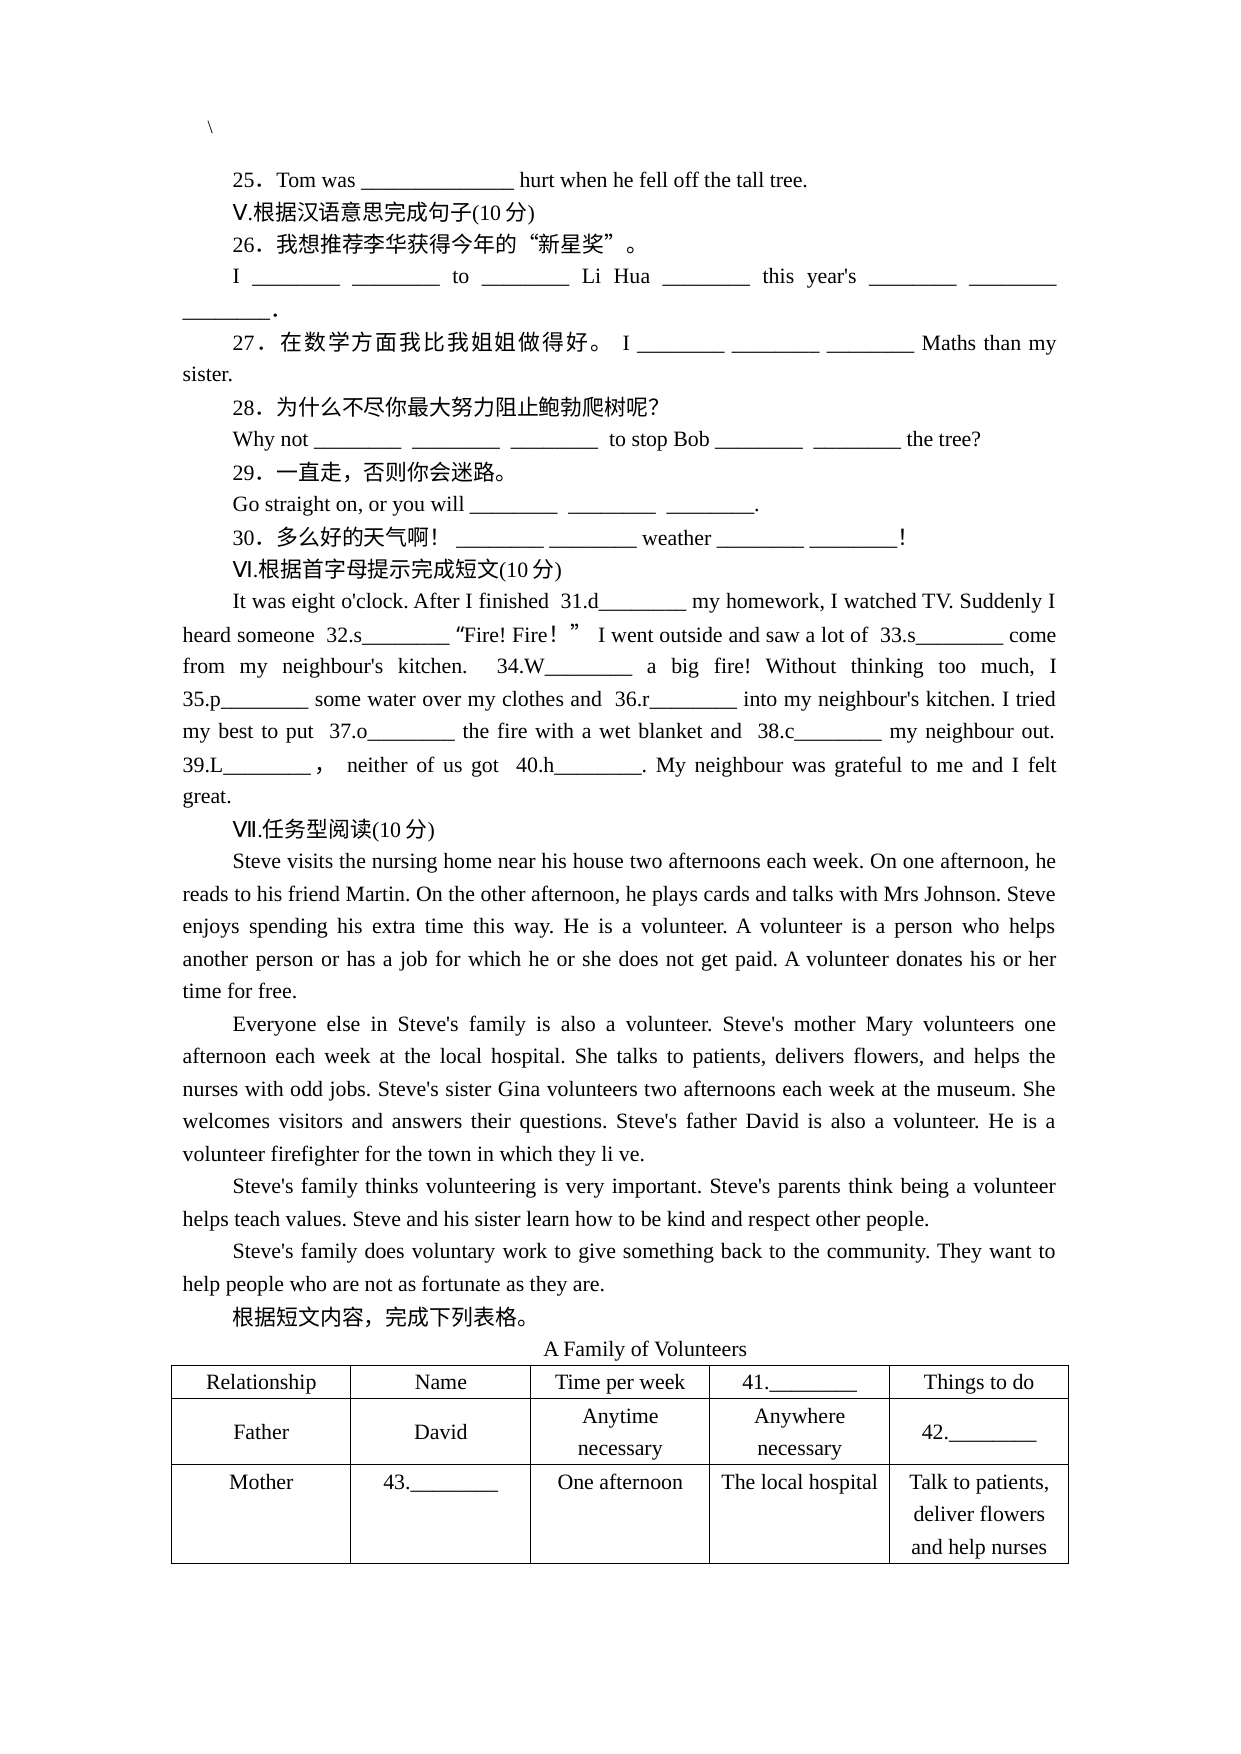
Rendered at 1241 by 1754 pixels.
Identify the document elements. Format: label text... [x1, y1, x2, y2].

text Steve's family thinks volunteering is very important. Steve's parents think being a volunteer helps teach values. Steve and his sister learn how to be kind and respect other people. [182, 1169, 1058, 1234]
table_cell 42.________ [890, 1399, 1068, 1464]
table_header 41.________ [710, 1366, 889, 1398]
text 27．在数学方面我比我姐姐做得好。 I ________ ________ ________ Maths than my sister. [182, 324, 1058, 389]
text Go straight on, or you will ________ ________ ________. [182, 487, 1058, 519]
table_header Relationship [172, 1366, 350, 1398]
text 25．Tom was ______________ hurt when he fell off the tall tree. [182, 162, 1058, 194]
text I ________ ________ to ________ Li Hua ________ this year's ________ ________ ________． [182, 259, 1058, 324]
table_cell Father [172, 1399, 350, 1464]
text Ⅶ.任务型阅读(10分) [182, 812, 1058, 844]
table_header Time per week [531, 1366, 709, 1398]
text 29．一直走，否则你会迷路。 [182, 454, 1058, 487]
text 26．我想推荐李华获得今年的“新星奖”。 [182, 227, 1058, 259]
table_cell The local hospital [710, 1465, 889, 1563]
text 30．多么好的天气啊！ ________ ________ weather ________ ________！ [182, 519, 1058, 552]
text Ⅴ.根据汉语意思完成句子(10分) [182, 194, 1058, 227]
text 根据短文内容，完成下列表格。 [182, 1299, 1058, 1332]
text Ⅵ.根据首字母提示完成短文(10分) [182, 552, 1058, 584]
table_header Name [351, 1366, 530, 1398]
text Steve's family does voluntary work to give something back to the community. They want to help people who are not as fortunate as they are. [182, 1234, 1058, 1299]
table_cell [890, 1465, 1068, 1563]
text It was eight o'clock. After I finished 31.d________ my homework, I watched TV. Suddenly I heard someone 32.s________ “Fire! Fire！” I went outside and saw a lot of 33.s________ come from my neighbour's kitchen. 34.W________ a big fire! Without thinking too much, I 35.p________ some water over my clothes and 36.r________ into my neighbour's kitchen. I tried my best to put 37.o________ the fire with a wet blanket and 38.c________ my neighbour out. 39.L________， neither of us got 40.h________. My neighbour was grateful to me and I felt great. [182, 584, 1058, 812]
table_cell Anytime necessary [531, 1399, 709, 1464]
table_cell David [351, 1399, 530, 1464]
table_cell 43.________ [351, 1465, 530, 1563]
table_cell Anywhere necessary [710, 1399, 889, 1464]
table_cell One afternoon [531, 1465, 709, 1563]
text 28．为什么不尽你最大努力阻止鲍勃爬树呢？ [182, 389, 1058, 422]
text Everyone else in Steve's family is also a volunteer. Steve's mother Mary volunteers one afternoon each week at the local hospital. She talks to patients, delivers flowers, and helps the nurses with odd jobs. Steve's sister Gina volunteers two afternoons each week at the museum. She welcomes visitors and answers their questions. Steve's father David is also a volunteer. He is a volunteer firefighter for the town in which they li ve. [182, 1007, 1058, 1169]
text Why not ________ ________ ________ to stop Bob ________ ________ the tree? [182, 422, 1058, 454]
text Steve visits the nursing home near his house two afternoons each week. On one afternoon, he reads to his friend Martin. On the other afternoon, he plays cards and talks with Mrs Johnson. Steve enjoys spending his extra time this way. He is a volunteer. A volunteer is a person who helps another person or has a job for which he or she does not get paid. A volunteer donates his or her time for free. [182, 844, 1058, 1007]
table_header Things to do [890, 1366, 1068, 1398]
table_cell Mother [172, 1465, 350, 1563]
text A Family of Volunteers [182, 1332, 1058, 1364]
